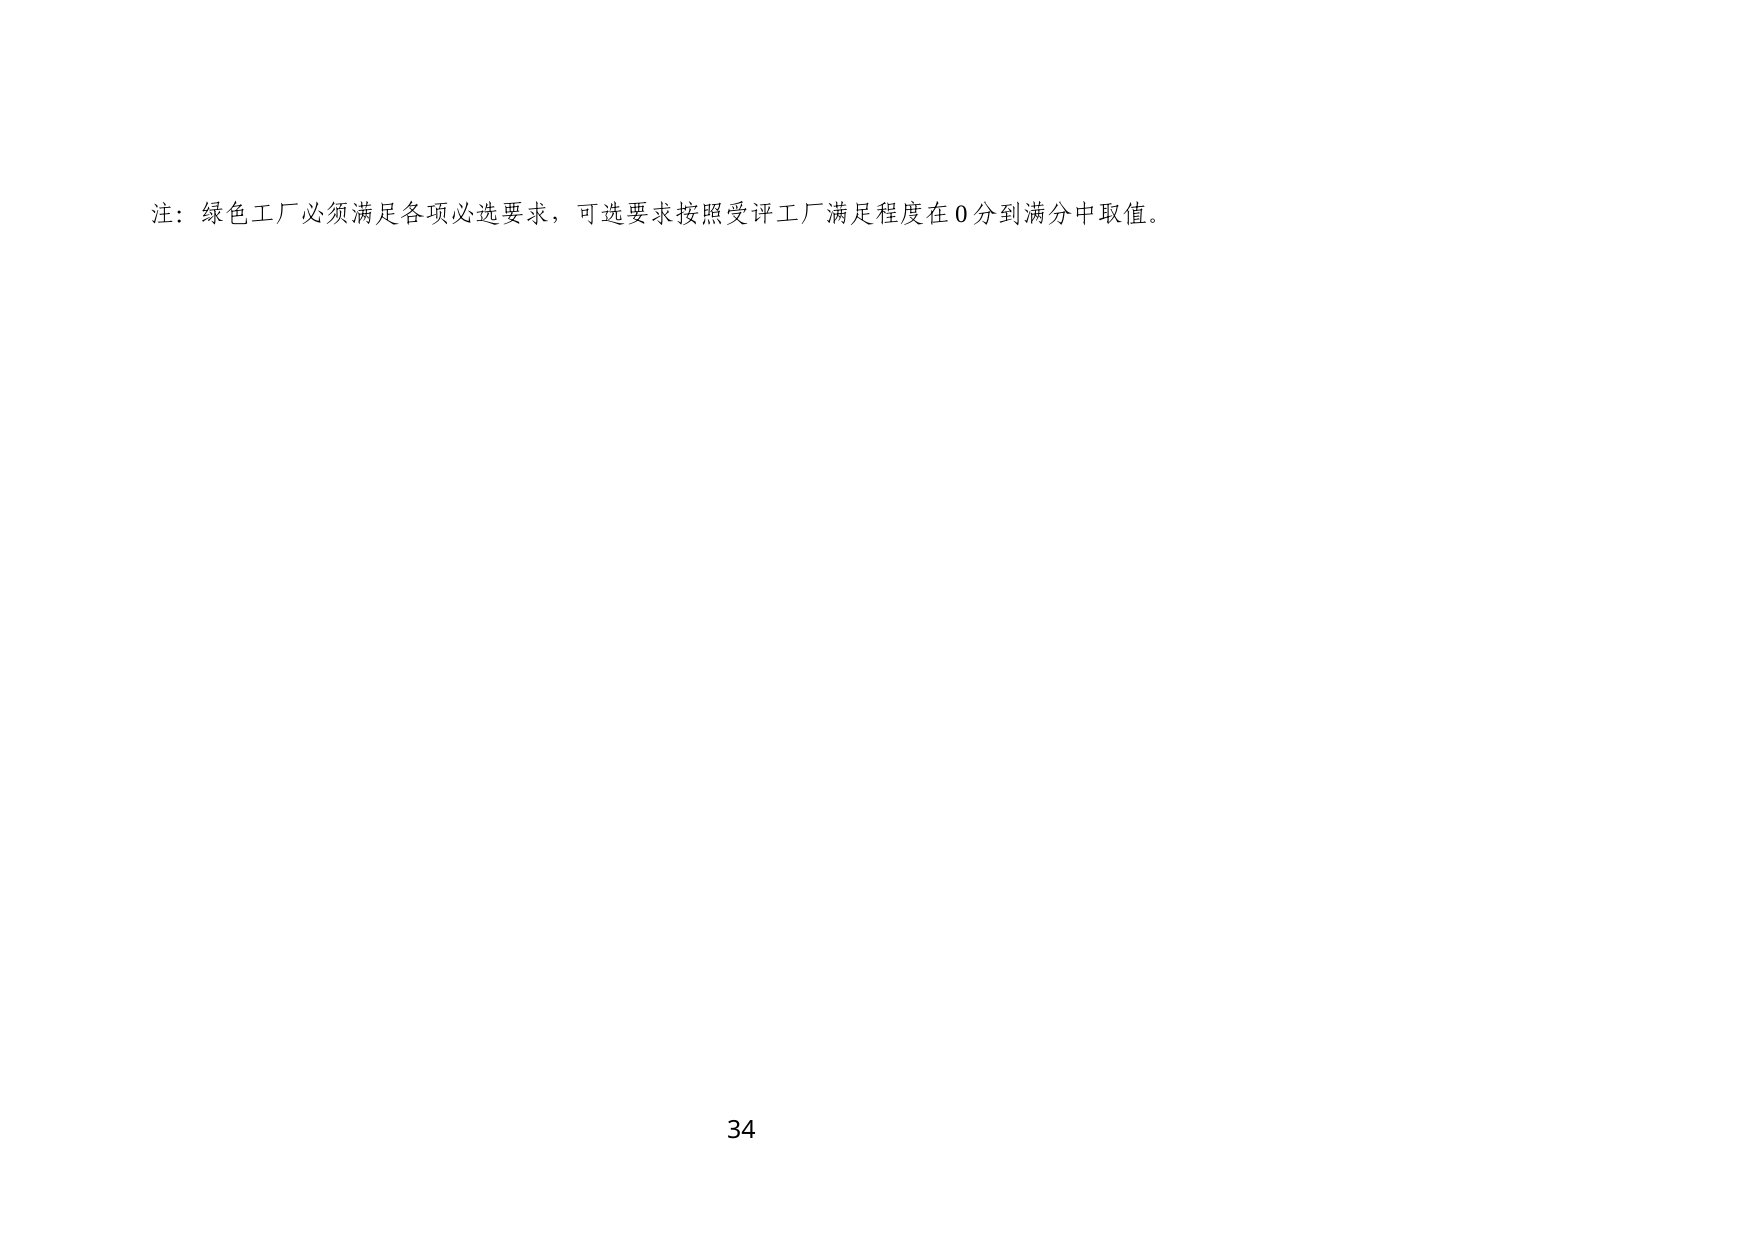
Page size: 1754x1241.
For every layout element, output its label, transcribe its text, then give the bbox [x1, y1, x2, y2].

text 注：绿色工厂必须满足各项必选要求，可选要求按照受评工厂满足程度在0分到满分中取值。 [150, 198, 1604, 228]
